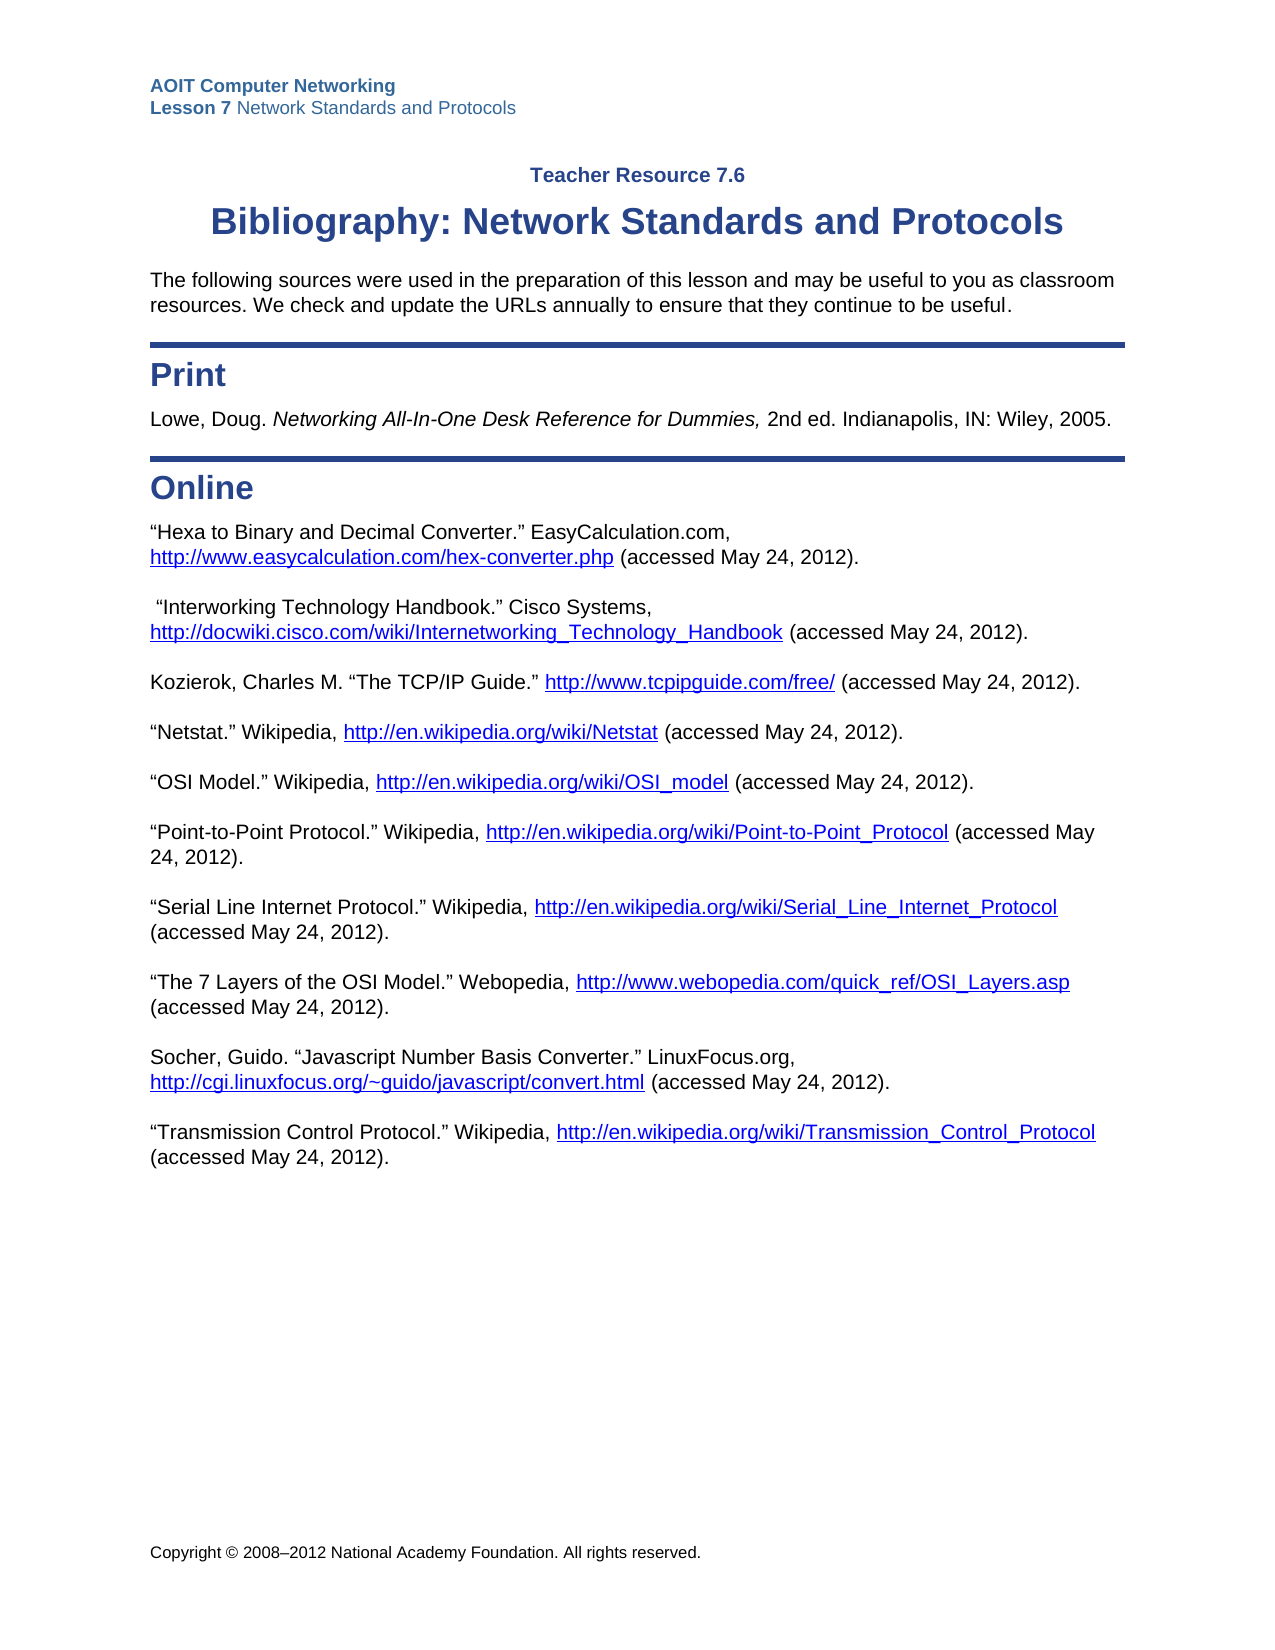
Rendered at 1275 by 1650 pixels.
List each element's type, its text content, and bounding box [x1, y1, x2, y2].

text “OSI Model.” Wikipedia, http://en.wikipedia.org/wiki/OSI_model (accessed May 24, 2012). [150, 769, 1125, 794]
text “The 7 Layers of the OSI Model.” Webopedia, http://www.webopedia.com/quick_ref/OSI_Layers.asp (accessed May 24, 2012). [150, 969, 1125, 1019]
text Teacher Resource 7.6 [150, 162, 1125, 186]
text Kozierok, Charles M. “The TCP/IP Guide.” http://www.tcpipguide.com/free/ (accessed May 24, 2012). [150, 669, 1125, 694]
text Online [150, 462, 1125, 506]
text “Point-to-Point Protocol.” Wikipedia, http://en.wikipedia.org/wiki/Point-to-Point_Protocol (accessed May 24, 2012). [150, 819, 1125, 869]
text “Netstat.” Wikipedia, http://en.wikipedia.org/wiki/Netstat (accessed May 24, 2012). [150, 719, 1125, 744]
title Bibliography: Network Standards and Protocols [150, 199, 1125, 242]
text Lowe, Doug. Networking All-In-One Desk Reference for Dummies, 2nd ed. Indianapolis, IN: Wiley, 2005. [150, 406, 1125, 431]
text “Serial Line Internet Protocol.” Wikipedia, http://en.wikipedia.org/wiki/Serial_Line_Internet_Protocol (accessed May 24, 2012). [150, 894, 1125, 944]
text Socher, Guido. “Javascript Number Basis Converter.” LinuxFocus.org, http://cgi.linuxfocus.org/~guido/javascript/convert.html (accessed May 24, 2012). [150, 1044, 1125, 1094]
text Print [150, 348, 1125, 393]
text “Transmission Control Protocol.” Wikipedia, http://en.wikipedia.org/wiki/Transmission_Control_Protocol (accessed May 24, 2012). [150, 1119, 1125, 1169]
text “Interworking Technology Handbook.” Cisco Systems, http://docwiki.cisco.com/wiki/Internetworking_Technology_Handbook (accessed May 24, 2012). [150, 594, 1125, 644]
text The following sources were used in the preparation of this lesson and may be useful to you as classroom resources. We check and update the URLs annually to ensure that they continue to be useful. [150, 267, 1125, 317]
text “Hexa to Binary and Decimal Converter.” EasyCalculation.com, http://www.easycalculation.com/hex-converter.php (accessed May 24, 2012). [150, 519, 1125, 569]
